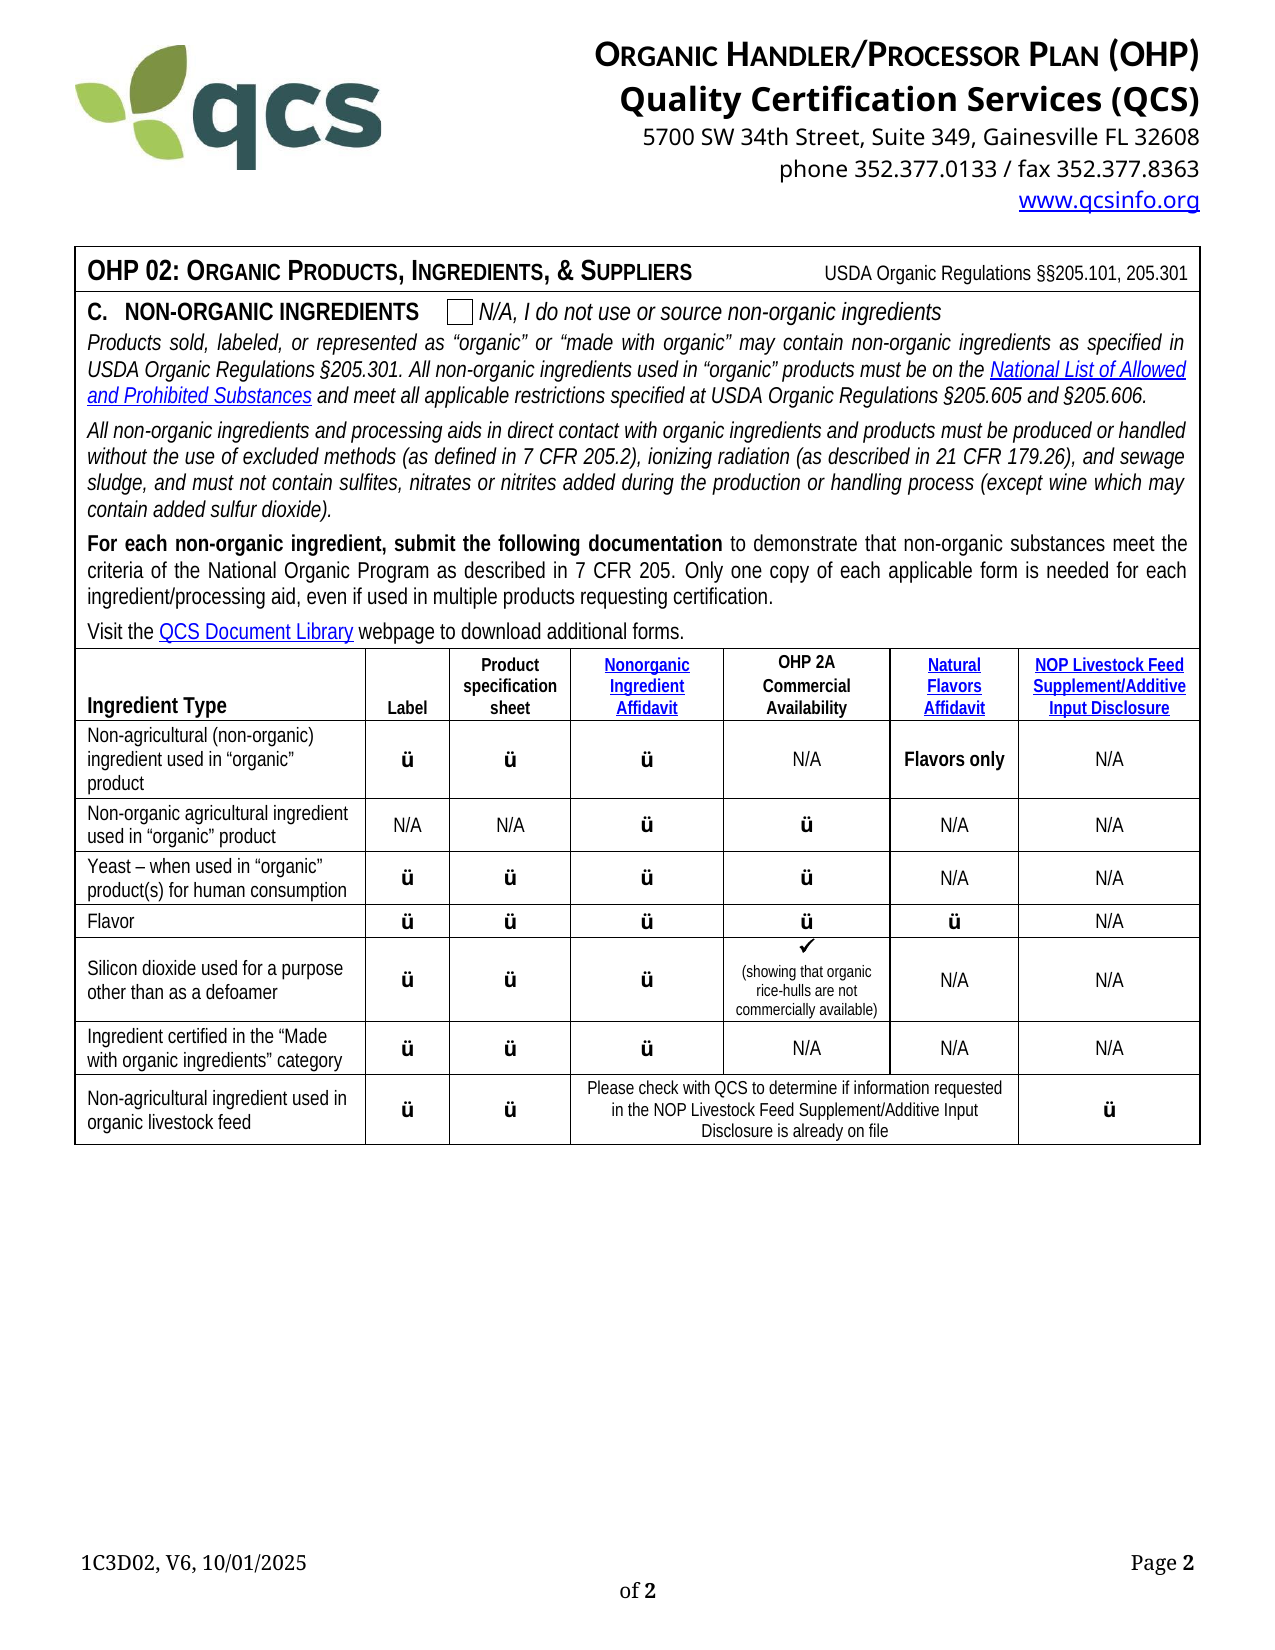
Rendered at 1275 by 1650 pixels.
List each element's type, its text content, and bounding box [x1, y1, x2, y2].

table_cell ü [450, 905, 570, 937]
table_cell N/A [366, 799, 449, 851]
table_cell ü [571, 799, 723, 851]
table_cell N/A [450, 799, 570, 851]
table_cell Non-agricultural ingredient used in organic livestock feed [76, 1075, 365, 1144]
table_cell N/A [891, 852, 1018, 904]
table_cell ü [366, 721, 449, 797]
table_cell ü [450, 721, 570, 797]
table_cell Natural Flavors Affidavit [891, 649, 1018, 720]
table_cell ü [450, 938, 570, 1021]
table_cell Non-agricultural (non-organic) ingredient used in “organic” product [76, 721, 365, 797]
table_cell ü [571, 938, 723, 1021]
table_cell Nonorganic Ingredient Affidavit [571, 649, 723, 720]
table_cell N/A [1019, 852, 1199, 904]
table_cell N/A [724, 1022, 889, 1074]
table_cell Ingredient certified in the “Made with organic ingredients” category [76, 1022, 365, 1074]
table_cell N/A [1019, 1022, 1199, 1074]
table_cell N/A [1019, 905, 1199, 937]
table_cell Product specification sheet [450, 649, 570, 720]
picture [75, 45, 382, 170]
table_cell N/A [1019, 799, 1199, 851]
table_cell ü [571, 721, 723, 797]
table_cell Please check with QCS to determine if information requested in the NOP Livestock Feed Supplement/Additive Input Disclosure is already on file [571, 1075, 1018, 1144]
table_cell N/A [1019, 938, 1199, 1021]
table_cell ü [366, 852, 449, 904]
table_cell OHP 2A Commercial Availability [724, 649, 889, 720]
table_cell ü [450, 852, 570, 904]
table_cell N/A [1019, 721, 1199, 797]
table_cell NOP Livestock Feed Supplement/Additive Input Disclosure [1019, 649, 1199, 720]
table_cell Yeast – when used in “organic” product(s) for human consumption [76, 852, 365, 904]
table_cell ü [891, 905, 1018, 937]
table_cell NON-ORGANIC INGREDIENTS N/A, I do not use or source non-organic ingredients Products sold, labeled, or represented as “organic” or “made with organic” may contain non-organic ingredients as specified in USDA Organic Regulations §205.301. All non-organic ingredients used in “organic” products must be on the National List of Allowed and Prohibited Substances and meet all applicable restrictions specified at USDA Organic Regulations §205.605 and §205.606. All non-organic ingredients and processing aids in direct contact with organic ingredients and products must be produced or handled without the use of excluded methods (as defined in 7 CFR 205.2), ionizing radiation (as described in 21 CFR 179.26), and sewage sludge, and must not contain sulfites, nitrates or nitrites added during the production or handling process (except wine which may contain added sulfur dioxide). For each non-organic ingredient, submit the following documentation to demonstrate that non-organic substances meet the criteria of the National Organic Program as described in 7 CFR 205. Only one copy of each applicable form is needed for each ingredient/processing aid, even if used in multiple products requesting certification. Visit the QCS Document Library webpage to download additional forms. [76, 292, 1199, 648]
table_cell Non-organic agricultural ingredient used in “organic” product [76, 799, 365, 851]
table_cell ü [366, 1075, 449, 1144]
table_cell Ingredient Type [76, 649, 365, 720]
table_cell ü [450, 1075, 570, 1144]
table_cell ü [571, 852, 723, 904]
table_cell ü [450, 1022, 570, 1074]
table_cell ü [724, 852, 889, 904]
table_cell N/A [891, 799, 1018, 851]
table_cell ü [1019, 1075, 1199, 1144]
table_cell N/A [724, 721, 889, 797]
table_cell ü [366, 1022, 449, 1074]
table_cell ü [571, 905, 723, 937]
table_header OHP 02: Organic Products, Ingredients, & Suppliers [76, 247, 721, 291]
table_cell N/A [891, 1022, 1018, 1074]
table_cell N/A [891, 938, 1018, 1021]
table_cell ü [571, 1022, 723, 1074]
table_cell (showing that organic rice-hulls are not commercially available) [724, 938, 889, 1021]
table_cell ü [724, 799, 889, 851]
table_cell Flavors only [891, 721, 1018, 797]
table_cell ü [724, 905, 889, 937]
table_cell Silicon dioxide used for a purpose other than as a defoamer [76, 938, 365, 1021]
table_cell ü [366, 938, 449, 1021]
table_header USDA Organic Regulations §§205.101, 205.301 [721, 247, 1199, 291]
table_cell ü [366, 905, 449, 937]
table_cell Flavor [76, 905, 365, 937]
table_cell Label [366, 649, 449, 720]
